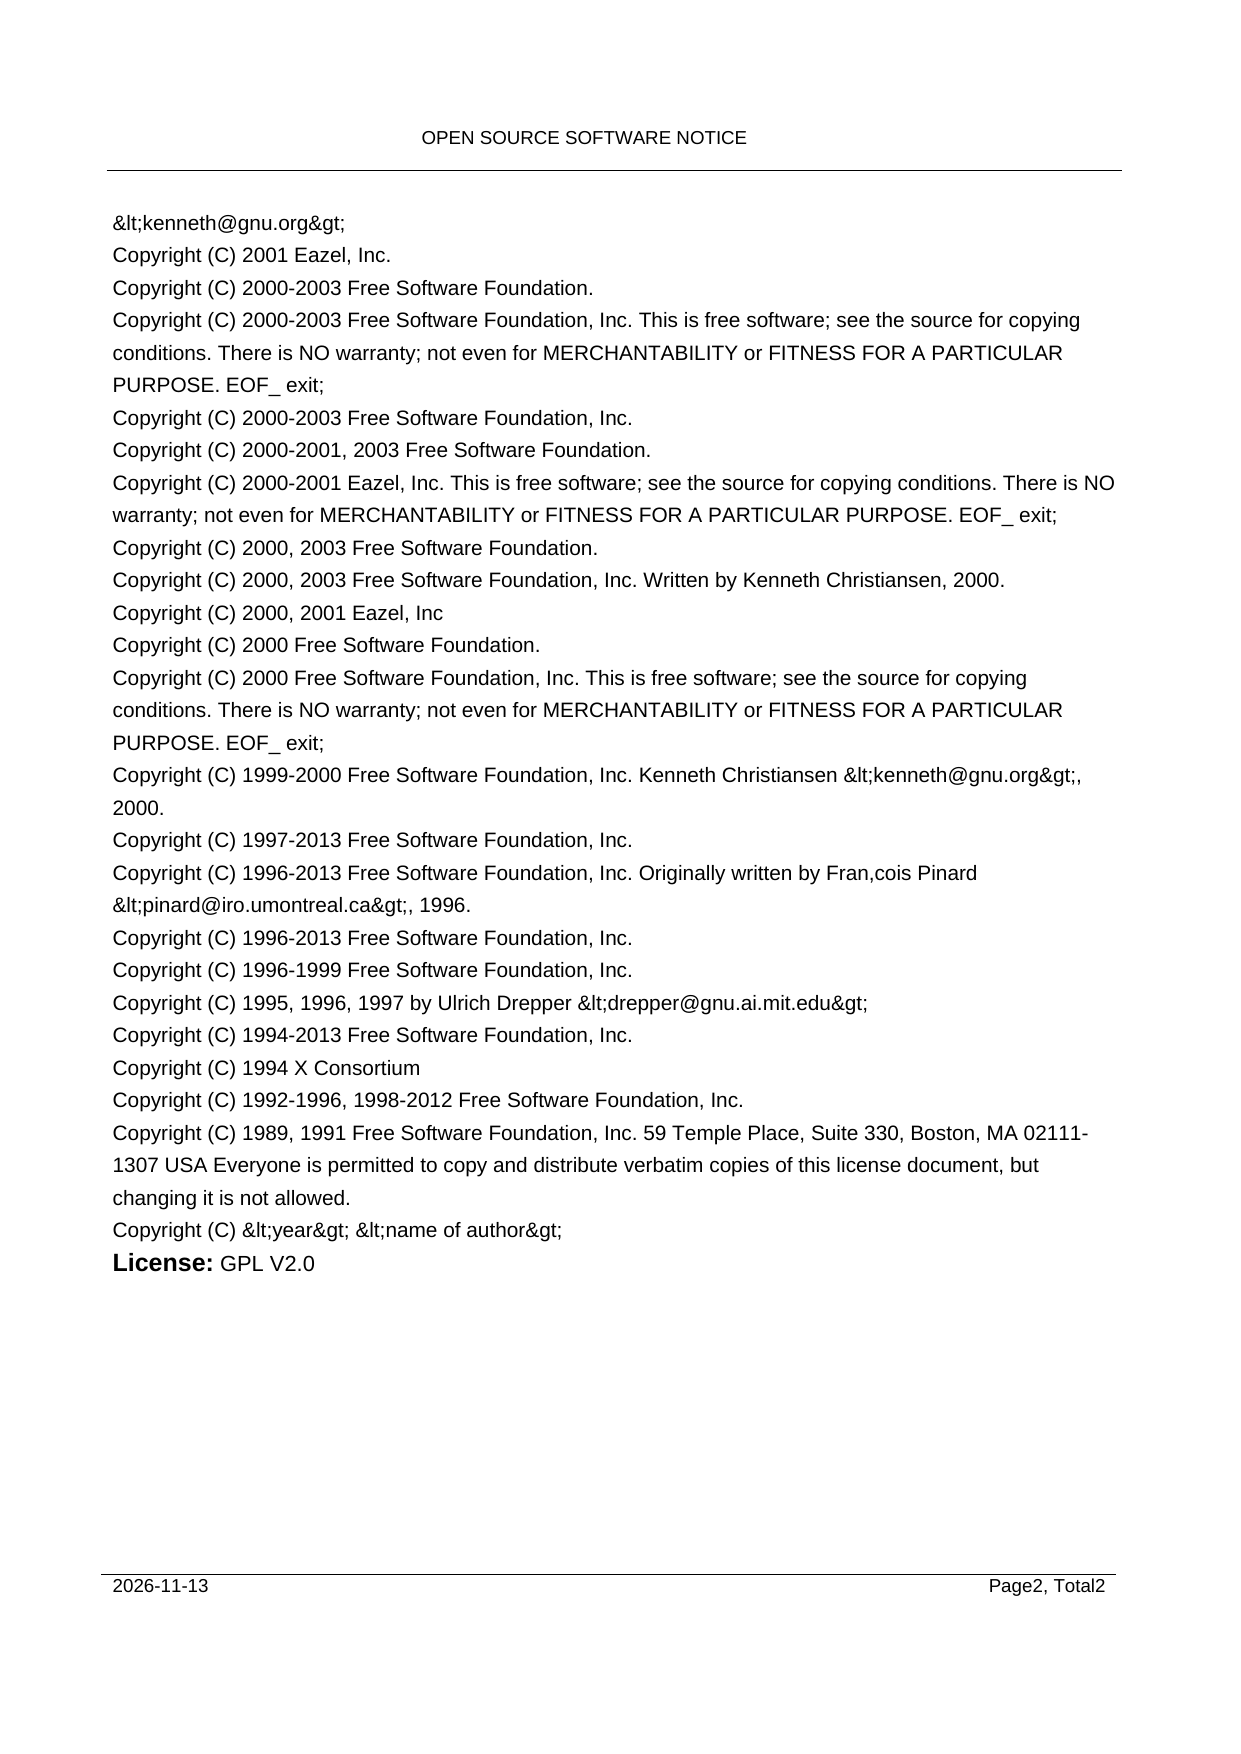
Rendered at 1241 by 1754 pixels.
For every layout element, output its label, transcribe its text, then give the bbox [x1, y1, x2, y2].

text Copyright (C) 2000, 2003 Free Software Foundation. [112, 531, 1128, 564]
text Copyright (C) 2001 Eazel, Inc. [112, 239, 1128, 271]
text Copyright (C) 2000-2001 Eazel, Inc. This is free software; see the source for copying conditions. There is NO warranty; not even for MERCHANTABILITY or FITNESS FOR A PARTICULAR PURPOSE. EOF_ exit; [112, 466, 1128, 531]
text Copyright (C) 1989, 1991 Free Software Foundation, Inc. 59 Temple Place, Suite 330, Boston, MA 02111-1307 USA Everyone is permitted to copy and distribute verbatim copies of this license document, but changing it is not allowed. [112, 1116, 1128, 1214]
text Copyright (C) 1999-2000 Free Software Foundation, Inc. Kenneth Christiansen &lt;kenneth@gnu.org&gt;, 2000. [112, 759, 1128, 824]
text Copyright (C) 2000-2003 Free Software Foundation. [112, 271, 1128, 304]
text Copyright (C) 2000, 2001 Eazel, Inc [112, 596, 1128, 629]
text Copyright (C) 2000 Free Software Foundation. [112, 629, 1128, 661]
text Copyright (C) 1996-2013 Free Software Foundation, Inc. [112, 921, 1128, 954]
text Copyright (C) 1994 X Consortium [112, 1051, 1128, 1084]
text Copyright (C) 1995, 1996, 1997 by Ulrich Drepper &lt;drepper@gnu.ai.mit.edu&gt; [112, 986, 1128, 1019]
text Copyright (C) 2000 Free Software Foundation, Inc. This is free software; see the source for copying conditions. There is NO warranty; not even for MERCHANTABILITY or FITNESS FOR A PARTICULAR PURPOSE. EOF_ exit; [112, 661, 1128, 759]
text Copyright (C) 1997-2013 Free Software Foundation, Inc. [112, 824, 1128, 856]
text Copyright (C) &lt;year&gt; &lt;name of author&gt; [112, 1214, 1128, 1246]
text Copyright (C) 1996-2013 Free Software Foundation, Inc. Originally written by Fran,cois Pinard &lt;pinard@iro.umontreal.ca&gt;, 1996. [112, 856, 1128, 921]
text Copyright (C) 2000-2003 Free Software Foundation, Inc. [112, 401, 1128, 434]
text Copyright (C) 2000-2001, 2003 Free Software Foundation. [112, 434, 1128, 466]
text Copyright (C) 2000-2003 Free Software Foundation, Inc. This is free software; see the source for copying conditions. There is NO warranty; not even for MERCHANTABILITY or FITNESS FOR A PARTICULAR PURPOSE. EOF_ exit; [112, 304, 1128, 401]
text Copyright (C) 1992-1996, 1998-2012 Free Software Foundation, Inc. [112, 1084, 1128, 1116]
text Copyright (C) 1994-2013 Free Software Foundation, Inc. [112, 1019, 1128, 1051]
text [112, 206, 1128, 239]
text Copyright (C) 1996-1999 Free Software Foundation, Inc. [112, 954, 1128, 986]
text License: GPL V2.0 [112, 1246, 1128, 1344]
text Copyright (C) 2000, 2003 Free Software Foundation, Inc. Written by Kenneth Christiansen, 2000. [112, 564, 1128, 596]
